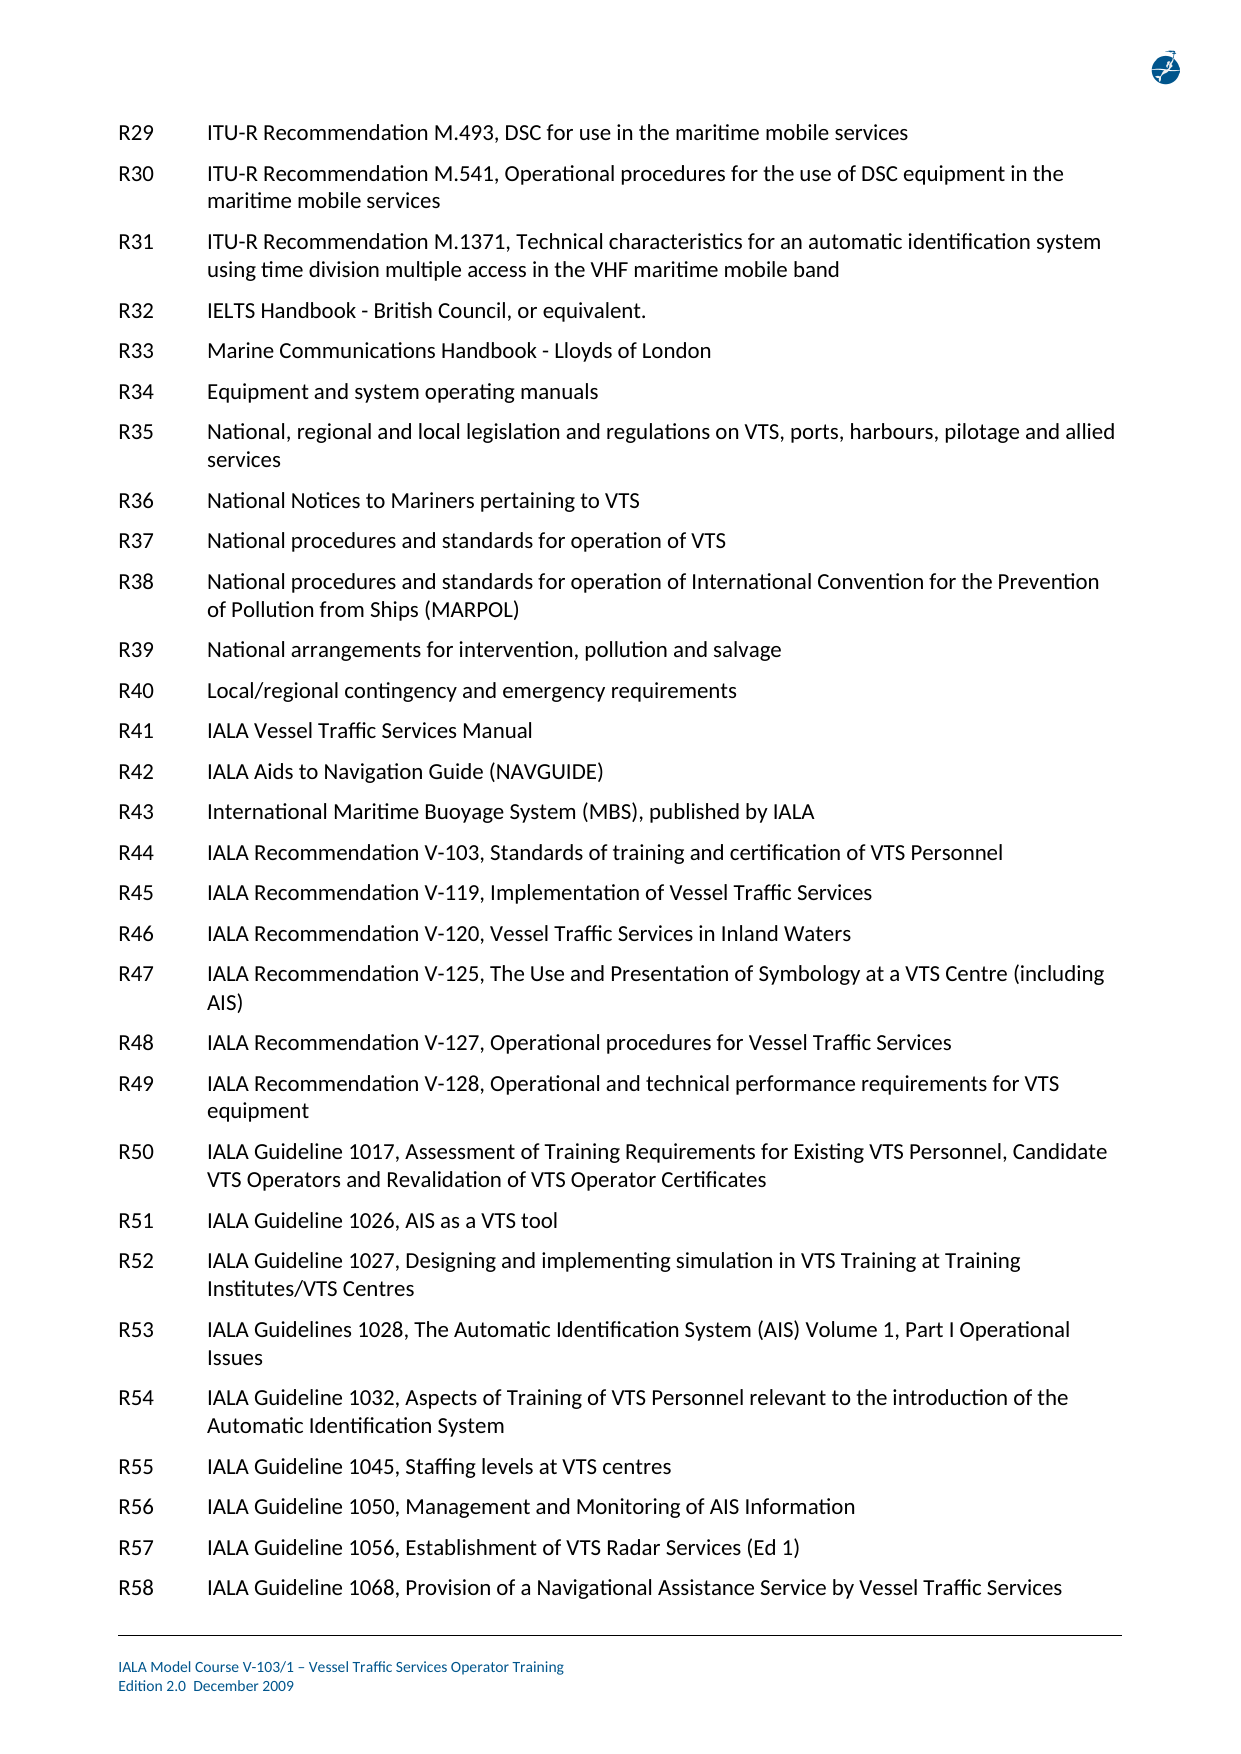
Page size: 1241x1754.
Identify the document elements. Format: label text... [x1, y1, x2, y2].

text R55 IALA Guideline 1045, Staffing levels at VTS centres [118, 1452, 1122, 1480]
text R58 IALA Guideline 1068, Provision of a Navigational Assistance Service by Vessel Traffic Services [118, 1573, 1122, 1601]
text R34 Equipment and system operating manuals [118, 377, 1122, 405]
text R43 International Maritime Buoyage System (MBS), published by IALA [118, 797, 1122, 826]
text R39 National arrangements for intervention, pollution and salvage [118, 635, 1122, 663]
picture [1120, 0, 1239, 119]
text R38 National procedures and standards for operation of International Convention for the Prevention of Pollution from Ships (MARPOL) [118, 567, 1122, 623]
text R44 IALA Recommendation V-103, Standards of training and certification of VTS Personnel [118, 838, 1122, 866]
text R30 ITU-R Recommendation M.541, Operational procedures for the use of DSC equipment in the maritime mobile services [118, 159, 1122, 215]
text R41 IALA Vessel Traffic Services Manual [118, 716, 1122, 744]
text R46 IALA Recommendation V-120, Vessel Traffic Services in Inland Waters [118, 919, 1122, 947]
text R29 ITU-R Recommendation M.493, DSC for use in the maritime mobile services [118, 118, 1122, 146]
text R36 National Notices to Mariners pertaining to VTS [118, 486, 1122, 514]
text R47 IALA Recommendation V-125, The Use and Presentation of Symbology at a VTS Centre (including AIS) [118, 959, 1122, 1016]
text R45 IALA Recommendation V-119, Implementation of Vessel Traffic Services [118, 878, 1122, 907]
text R53 IALA Guidelines 1028, The Automatic Identification System (AIS) Volume 1, Part I Operational Issues [118, 1315, 1122, 1371]
text R33 Marine Communications Handbook - Lloyds of London [118, 336, 1122, 364]
text R48 IALA Recommendation V-127, Operational procedures for Vessel Traffic Services [118, 1028, 1122, 1056]
text R52 IALA Guideline 1027, Designing and implementing simulation in VTS Training at Training Institutes/VTS Centres [118, 1246, 1122, 1302]
text R40 Local/regional contingency and emergency requirements [118, 676, 1122, 704]
text R54 IALA Guideline 1032, Aspects of Training of VTS Personnel relevant to the introduction of the Automatic Identification System [118, 1383, 1122, 1439]
text R35 National, regional and local legislation and regulations on VTS, ports, harbours, pilotage and allied services [118, 417, 1122, 473]
text R31 ITU-R Recommendation M.1371, Technical characteristics for an automatic identification system using time division multiple access in the VHF maritime mobile band [118, 227, 1122, 283]
text R51 IALA Guideline 1026, AIS as a VTS tool [118, 1206, 1122, 1234]
text R57 IALA Guideline 1056, Establishment of VTS Radar Services (Ed 1) [118, 1533, 1122, 1561]
text R49 IALA Recommendation V-128, Operational and technical performance requirements for VTS equipment [118, 1069, 1122, 1125]
text R56 IALA Guideline 1050, Management and Monitoring of AIS Information [118, 1492, 1122, 1520]
text R37 National procedures and standards for operation of VTS [118, 526, 1122, 554]
text R32 IELTS Handbook - British Council, or equivalent. [118, 296, 1122, 324]
text R42 IALA Aids to Navigation Guide (NAVGUIDE) [118, 757, 1122, 785]
text R50 IALA Guideline 1017, Assessment of Training Requirements for Existing VTS Personnel, Candidate VTS Operators and Revalidation of VTS Operator Certificates [118, 1137, 1122, 1193]
